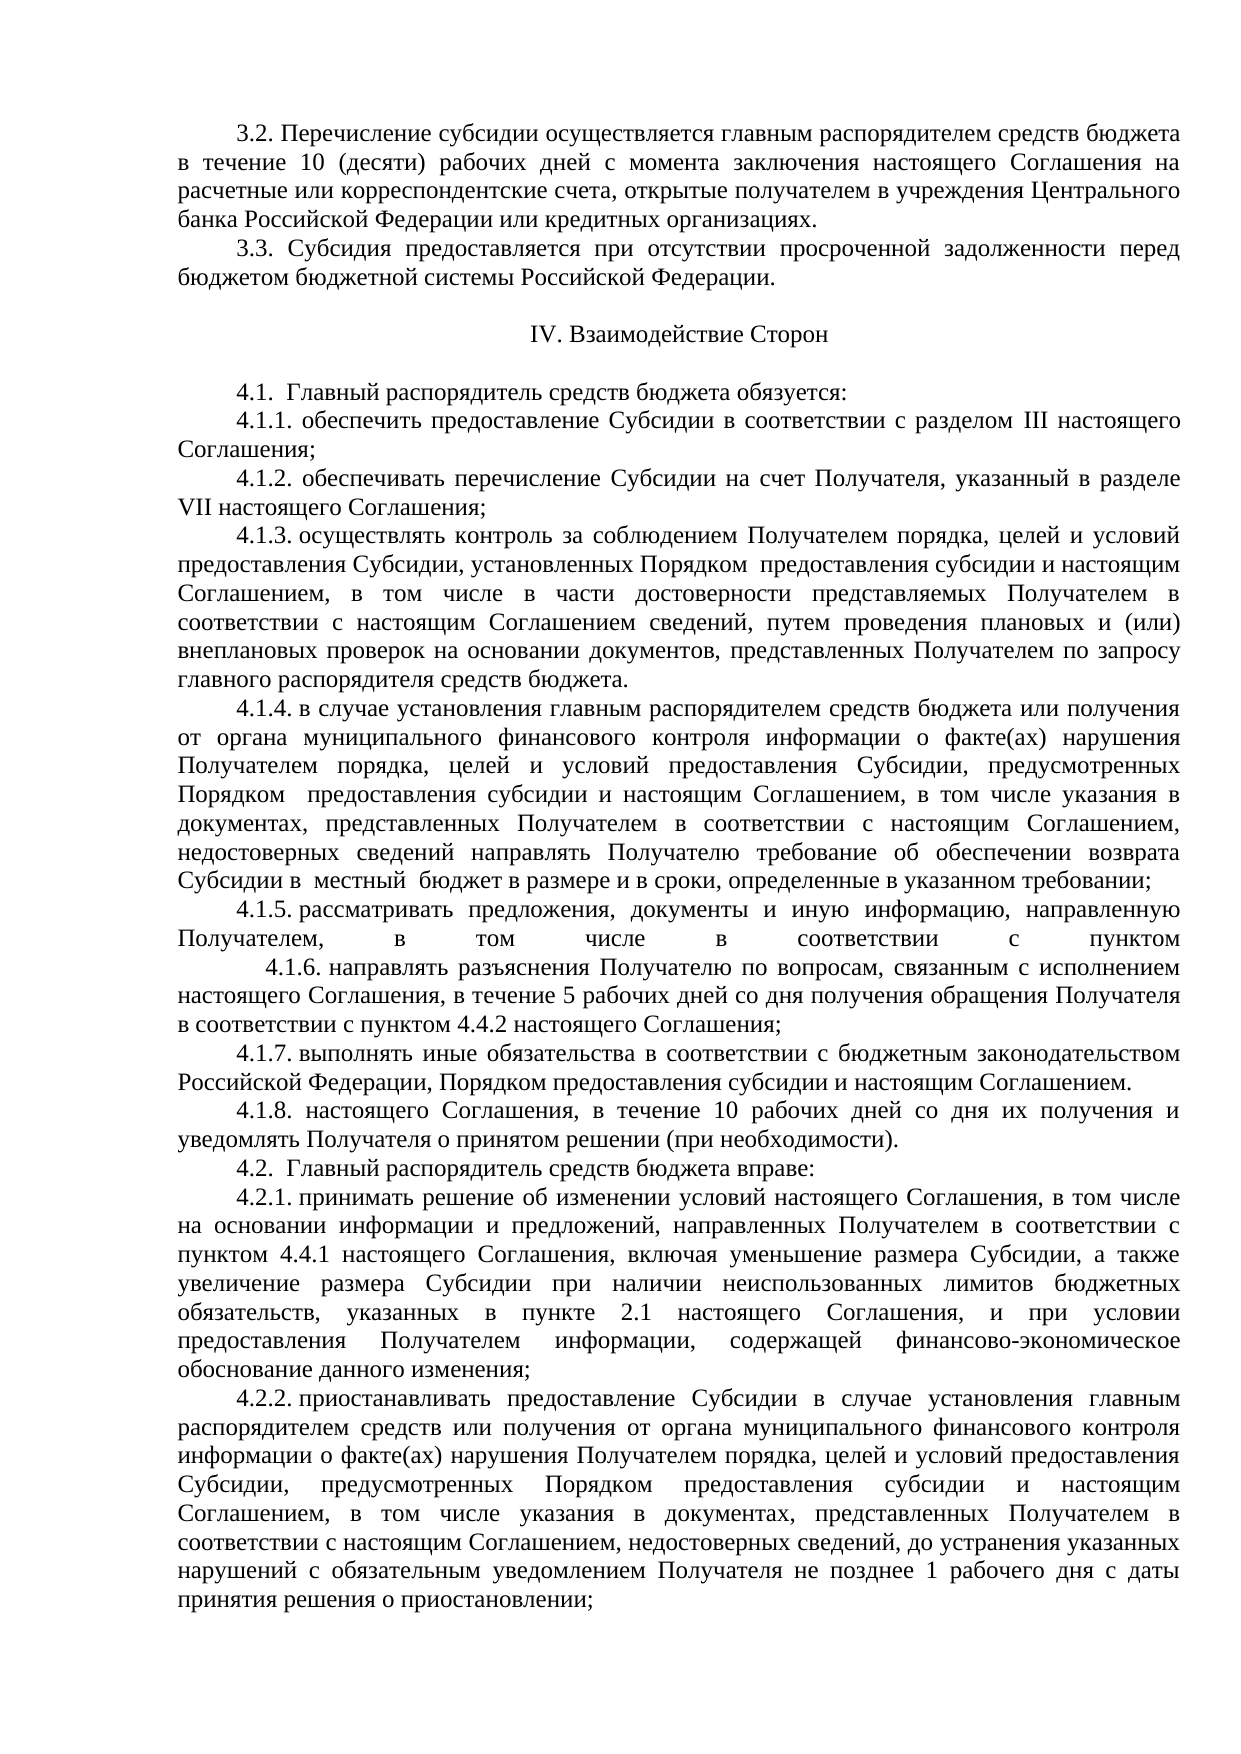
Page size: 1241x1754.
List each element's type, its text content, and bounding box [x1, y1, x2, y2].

text 4.2.2. приостанавливать предоставление Субсидии в случае установления главным распорядителем средств или получения от органа муниципального финансового контроля информации о факте(ах) нарушения Получателем порядка, целей и условий предоставления Субсидии, предусмотренных Порядком предоставления субсидии и настоящим Соглашением, в том числе указания в документах, представленных Получателем в соответствии с настоящим Соглашением, недостоверных сведений, до устранения указанных нарушений с обязательным уведомлением Получателя не позднее 1 рабочего дня с даты принятия решения о приостановлении; [177, 1383, 1181, 1613]
text 4.1.2. обеспечивать перечисление Субсидии на счет Получателя, указанный в разделе VII настоящего Соглашения; [177, 463, 1181, 521]
text 4.2.1. принимать решение об изменении условий настоящего Соглашения, в том числе на основании информации и предложений, направленных Получателем в соответствии с пунктом 4.4.1 настоящего Соглашения, включая уменьшение размера Субсидии, а также увеличение размера Субсидии при наличии неиспользованных лимитов бюджетных обязательств, указанных в пункте 2.1 настоящего Соглашения, и при условии предоставления Получателем информации, содержащей финансово-экономическое обоснование данного изменения; [177, 1182, 1181, 1383]
text 4.1.3. осуществлять контроль за соблюдением Получателем порядка, целей и условий предоставления Субсидии, установленных Порядком предоставления субсидии и настоящим Соглашением, в том числе в части достоверности представляемых Получателем в соответствии с настоящим Соглашением сведений, путем проведения плановых и (или) внеплановых проверок на основании документов, представленных Получателем по запросу главного распорядителя средств бюджета. [177, 521, 1181, 693]
text 4.1.7. выполнять иные обязательства в соответствии с бюджетным законодательством Российской Федерации, Порядком предоставления субсидии и настоящим Соглашением. [177, 1038, 1181, 1096]
text 4.1.5. рассматривать предложения, документы и иную информацию, направленную Получателем, в том числе в соответствии с пунктом 4.1.6. направлять разъяснения Получателю по вопросам, связанным с исполнением настоящего Соглашения, в течение 5 рабочих дней со дня получения обращения Получателя в соответствии с пунктом 4.4.2 настоящего Соглашения; [177, 894, 1181, 1038]
text 4.1. Главный распорядитель средств бюджета обязуется: [177, 377, 1181, 406]
text 3.2. Перечисление субсидии осуществляется главным распорядителем средств бюджета в течение 10 (десяти) рабочих дней с момента заключения настоящего Соглашения на расчетные или корреспондентские счета, открытые получателем в учреждения Центрального банка Российской Федерации или кредитных организациях. [177, 118, 1181, 233]
text 4.1.4. в случае установления главным распорядителем средств бюджета или получения от органа муниципального финансового контроля информации о факте(ах) нарушения Получателем порядка, целей и условий предоставления Субсидии, предусмотренных Порядком предоставления субсидии и настоящим Соглашением, в том числе указания в документах, представленных Получателем в соответствии с настоящим Соглашением, недостоверных сведений направлять Получателю требование об обеспечении возврата Субсидии в местный бюджет в размере и в сроки, определенные в указанном требовании; [177, 693, 1181, 894]
text IV. Взаимодействие Сторон [177, 319, 1181, 348]
text 4.2. Главный распорядитель средств бюджета вправе: [177, 1153, 1181, 1182]
text 4.1.8. настоящего Соглашения, в течение 10 рабочих дней со дня их получения и уведомлять Получателя о принятом решении (при необходимости). [177, 1096, 1181, 1153]
text 3.3. Субсидия предоставляется при отсутствии просроченной задолженности перед бюджетом бюджетной системы Российской Федерации. [177, 233, 1181, 291]
text 4.1.1. обеспечить предоставление Субсидии в соответствии с разделом III настоящего Соглашения; [177, 406, 1181, 463]
